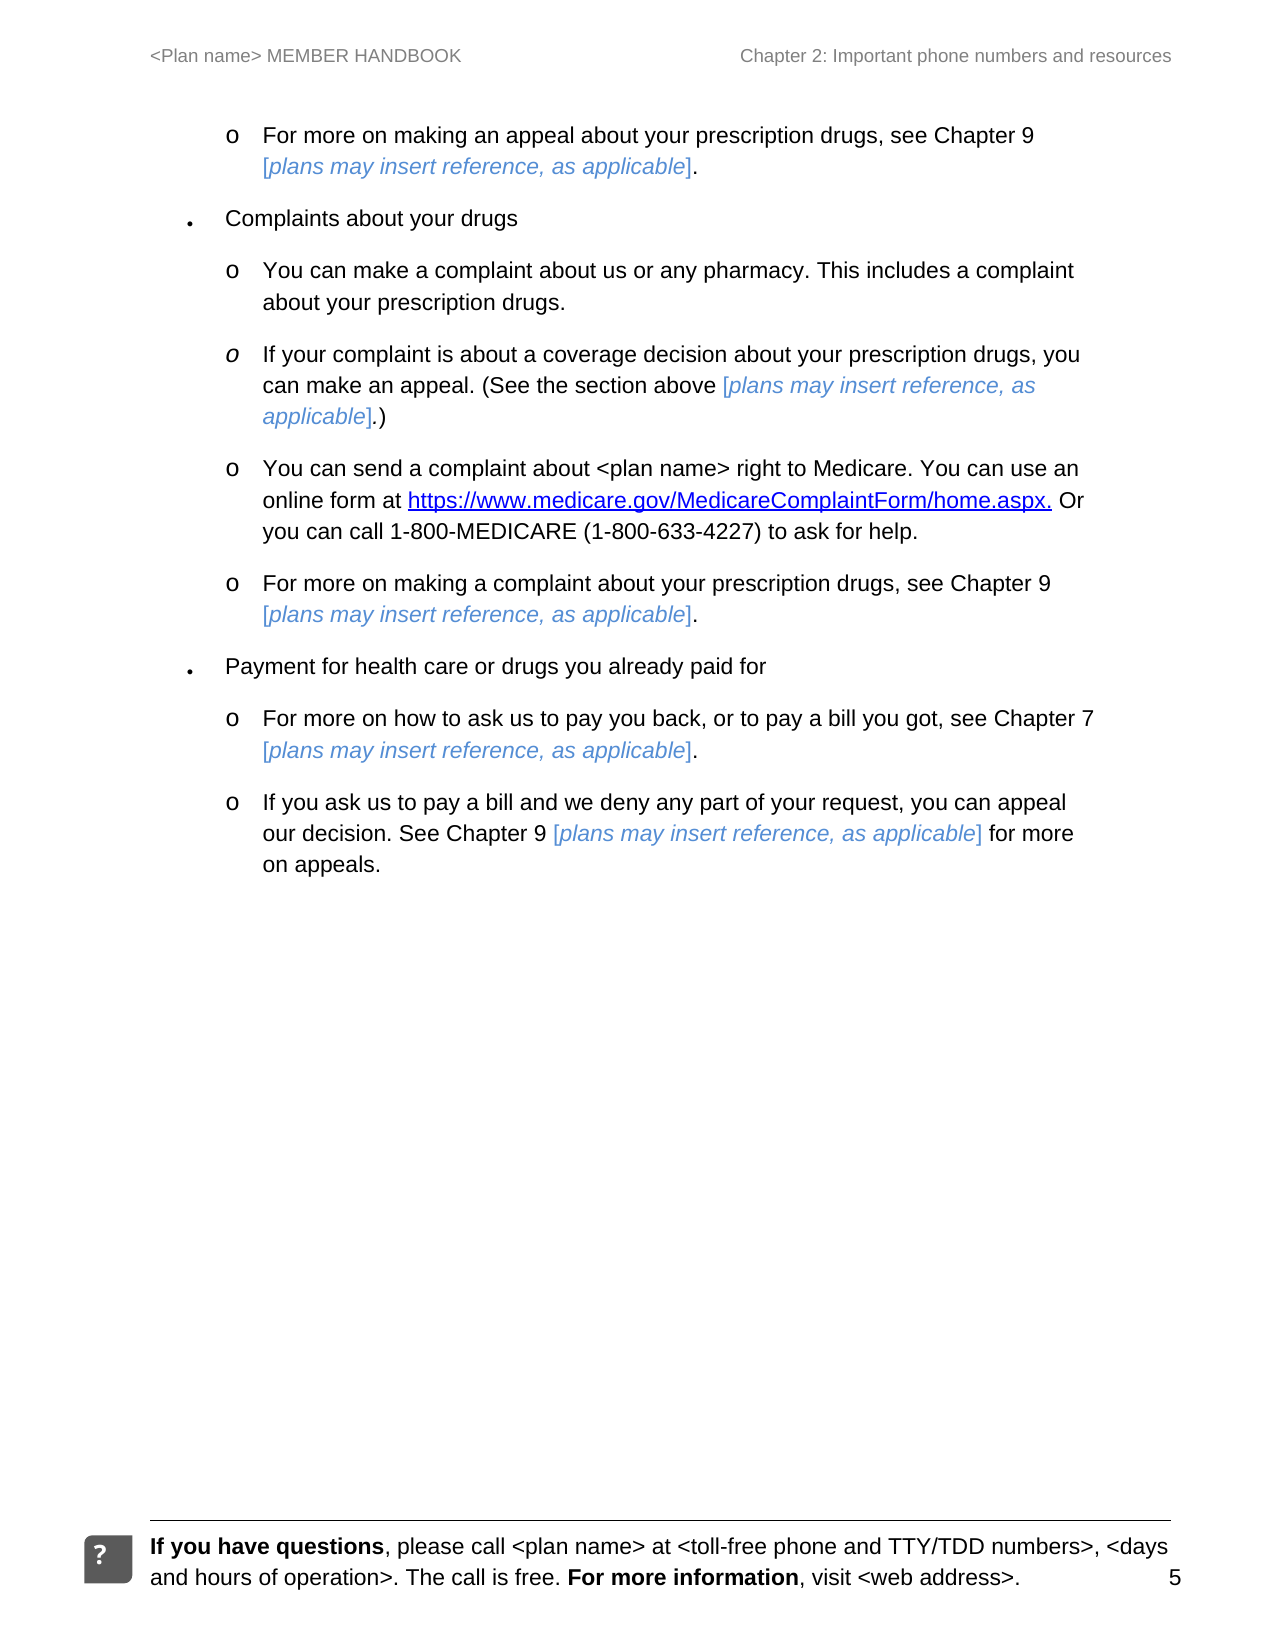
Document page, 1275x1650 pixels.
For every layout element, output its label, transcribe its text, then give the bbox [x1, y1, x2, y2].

text If you ask us to pay a bill and we deny any part of your request, you can appeal our decision. See Chapter 9 [plans may insert reference, as applicable] for more on appeals. [225, 785, 1096, 879]
text You can make a complaint about us or any pharmacy. This includes a complaint about your prescription drugs. [225, 254, 1096, 316]
list Complaints about your drugs [187, 202, 1096, 233]
text For more on how to ask us to pay you back, or to pay a bill you got, see Chapter 7 [plans may insert reference, as applicable]. [225, 702, 1096, 764]
text For more on making an appeal about your prescription drugs, see Chapter 9 [plans may insert reference, as applicable]. [225, 118, 1096, 181]
text For more on making a complaint about your prescription drugs, see Chapter 9 [plans may insert reference, as applicable]. [225, 566, 1096, 629]
text You can send a complaint about <plan name> right to Medicare. You can use an online form at https://www.medicare.gov/MedicareComplaintForm/home.aspx. Or you can call 1-800-MEDICARE (1-800-633-4227) to ask for help. [225, 452, 1096, 546]
text If your complaint is about a coverage decision about your prescription drugs, you can make an appeal. (See the section above [plans may insert reference, as applicable].) [225, 337, 1096, 431]
list Payment for health care or drugs you already paid for [187, 650, 1096, 681]
